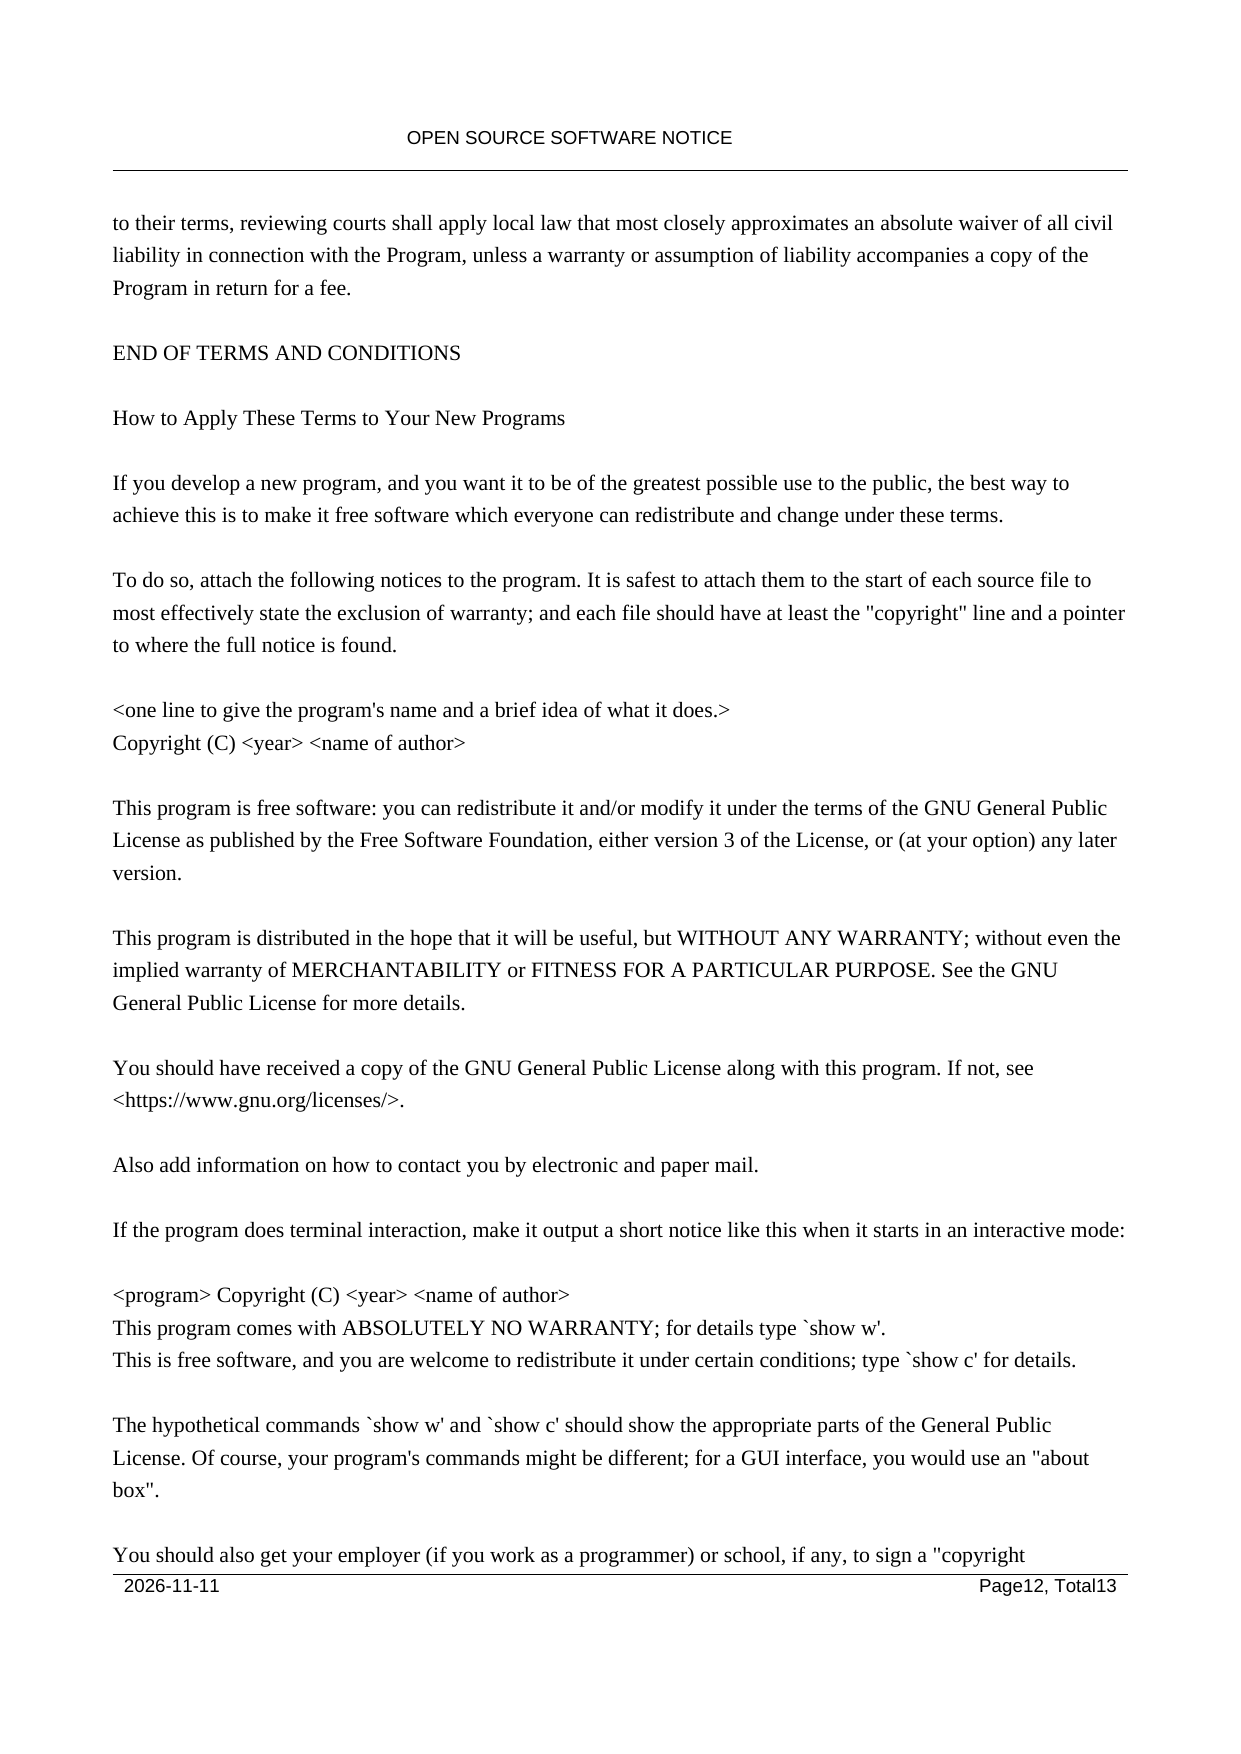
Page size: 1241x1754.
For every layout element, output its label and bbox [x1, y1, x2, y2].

text [112, 206, 1128, 1571]
